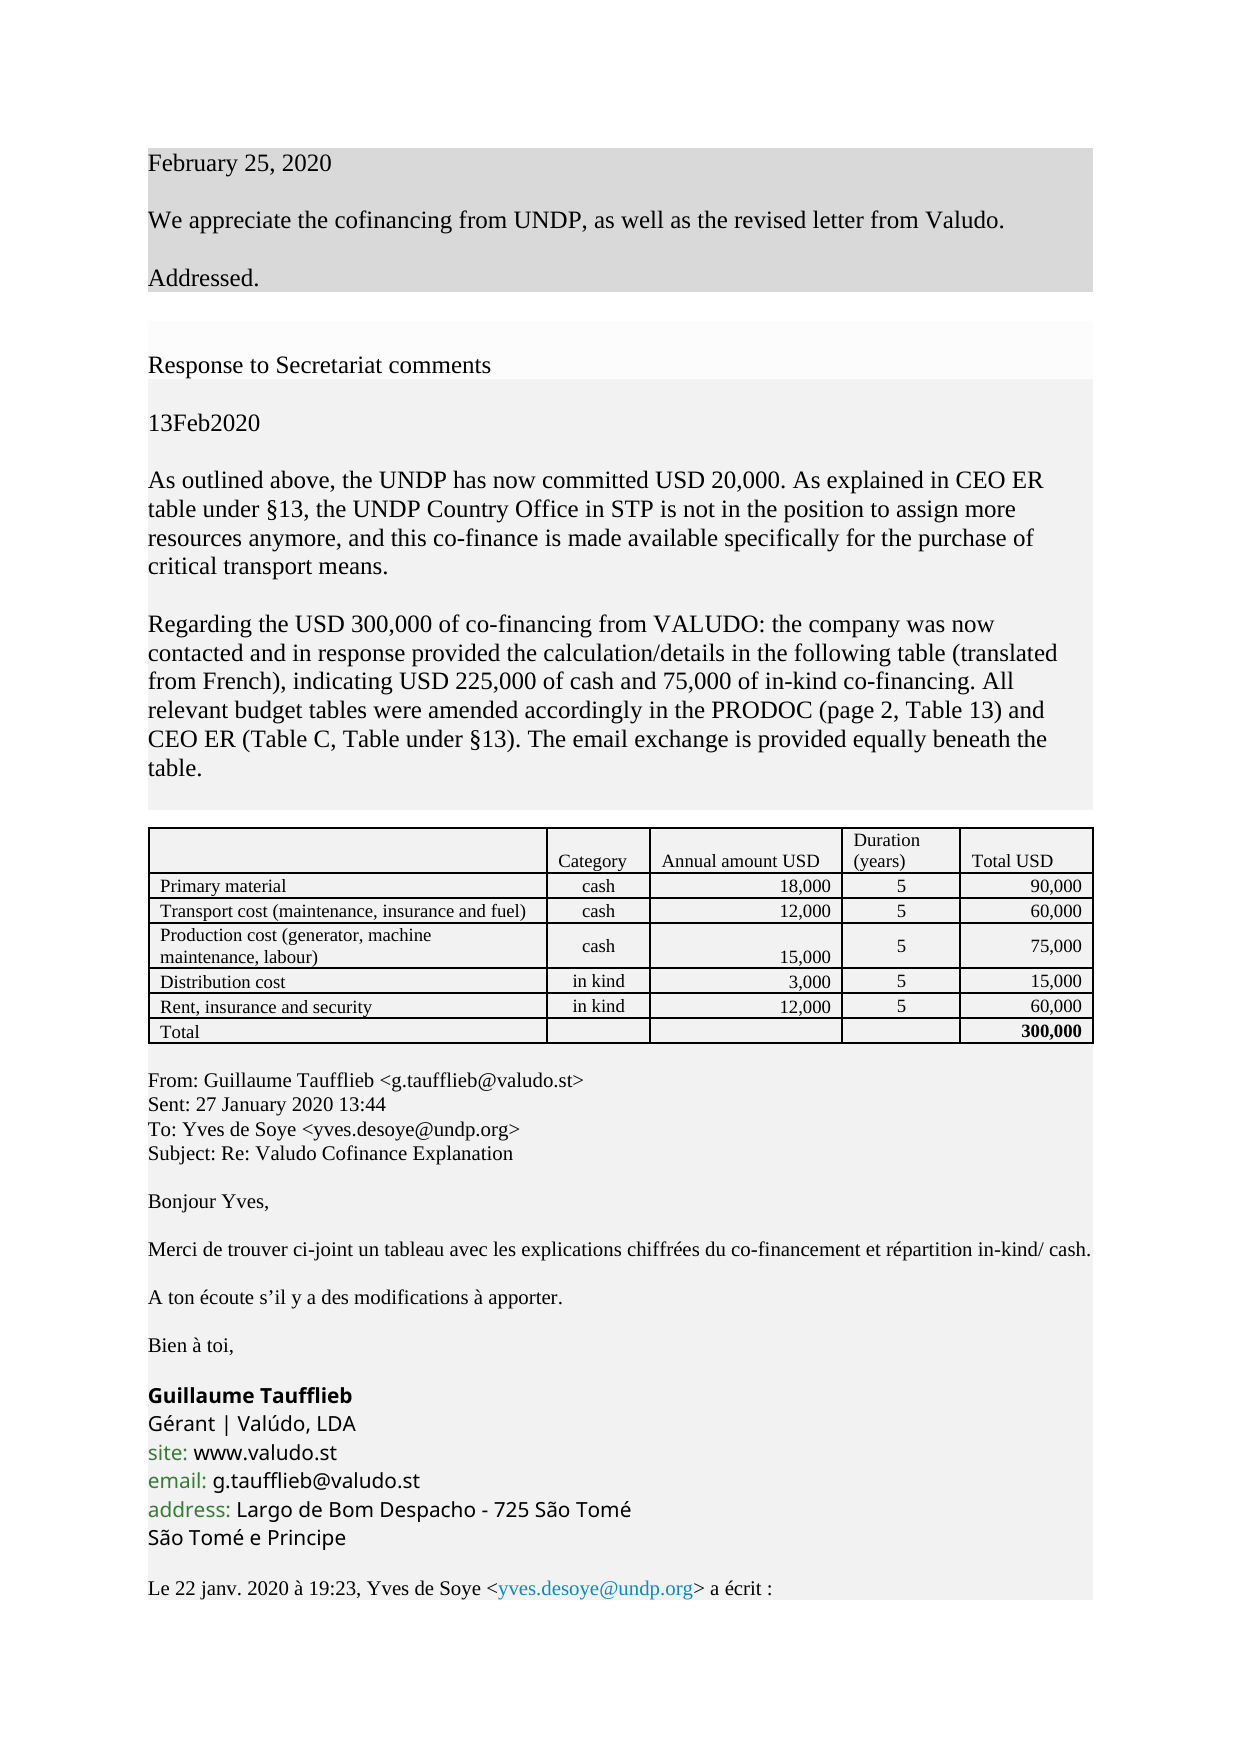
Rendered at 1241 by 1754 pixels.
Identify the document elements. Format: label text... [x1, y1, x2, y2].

table_cell in kind [548, 969, 649, 992]
table_cell 5 [843, 874, 959, 897]
table_cell 18,000 [651, 874, 841, 897]
text We appreciate the cofinancing from UNDP, as well as the revised letter from Valudo. [148, 206, 1093, 234]
text address: Largo de Bom Despacho - 725 São Tomé São Tomé e Principe [148, 1495, 1093, 1552]
text Subject: Re: Valudo Cofinance Explanation [148, 1141, 1093, 1164]
text Guillaume Taufflieb [148, 1381, 1093, 1409]
text Addressed. [148, 263, 1093, 292]
table_cell 12,000 [651, 899, 841, 922]
table_cell 60,000 [961, 994, 1092, 1017]
table_cell 5 [843, 969, 959, 992]
text From: Guillaume Taufflieb <g.taufflieb@valudo.st> [148, 1068, 1093, 1092]
text Bonjour Yves, [148, 1189, 1093, 1213]
table_cell 15,000 [651, 924, 841, 967]
table_cell 75,000 [961, 924, 1092, 967]
table_cell [843, 1019, 959, 1042]
table_cell Primary material [150, 874, 546, 897]
text Sent: 27 January 2020 13:44 [148, 1092, 1093, 1116]
table_cell in kind [548, 994, 649, 1017]
table_cell 60,000 [961, 899, 1092, 922]
table_cell Rent, insurance and security [150, 994, 546, 1017]
text Regarding the USD 300,000 of co-financing from VALUDO: the company was now contacted and in response provided the calculation/details in the following table (translated from French), indicating USD 225,000 of cash and 75,000 of in-kind co-financing. All relevant budget tables were amended accordingly in the PRODOC (page 2, Table 13) and CEO ER (Table C, Table under §13). The email exchange is provided equally beneath the table. [148, 609, 1093, 781]
table_header Total USD [961, 829, 1092, 872]
text As outlined above, the UNDP has now committed USD 20,000. As explained in CEO ER table under §13, the UNDP Country Office in STP is not in the position to assign more resources anymore, and this co-finance is made available specifically for the purchase of critical transport means. [148, 465, 1093, 580]
table_cell 15,000 [961, 969, 1092, 992]
picture [649, 1585, 656, 1599]
text A ton écoute s’il y a des modifications à apporter. [148, 1285, 1093, 1309]
table_cell 5 [843, 899, 959, 922]
table_cell cash [548, 874, 649, 897]
text Le 22 janv. 2020 à 19:23, Yves de Soye <yves.desoye@undp.org> a écrit : [148, 1576, 1093, 1600]
table_header Annual amount USD [651, 829, 841, 872]
table_cell 5 [843, 994, 959, 1017]
text To: Yves de Soye <yves.desoye@undp.org> [148, 1116, 1093, 1141]
text email: g.taufflieb@valudo.st [148, 1466, 1093, 1495]
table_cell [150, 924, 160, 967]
table_cell Total [150, 1019, 546, 1042]
text February 25, 2020 [148, 148, 1093, 176]
text Response to Secretariat comments [148, 350, 1093, 379]
table_cell 3,000 [651, 969, 841, 992]
table_header Category [548, 829, 649, 872]
text 13Feb2020 [148, 408, 1093, 436]
picture [601, 1595, 614, 1599]
table_cell Distribution cost [150, 969, 546, 992]
table_cell Transport cost (maintenance, insurance and fuel) [150, 899, 546, 922]
table_header [150, 829, 546, 872]
text Gérant | Valúdo, LDA [148, 1409, 1093, 1438]
text site: www.valudo.st [148, 1438, 1093, 1466]
table_cell 12,000 [651, 994, 841, 1017]
picture [601, 1581, 616, 1587]
table_cell [651, 1019, 841, 1042]
text Merci de trouver ci-joint un tableau avec les explications chiffrées du co-financement et répartition in-kind/ cash. [148, 1237, 1093, 1261]
text Bien à toi, [148, 1333, 1093, 1357]
table_cell cash [548, 899, 649, 922]
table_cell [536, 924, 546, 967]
table_cell cash [548, 924, 649, 967]
table_cell 90,000 [961, 874, 1092, 897]
table_cell 5 [843, 924, 959, 967]
table_cell [548, 1019, 649, 1042]
table_cell 300,000 [961, 1019, 1092, 1042]
